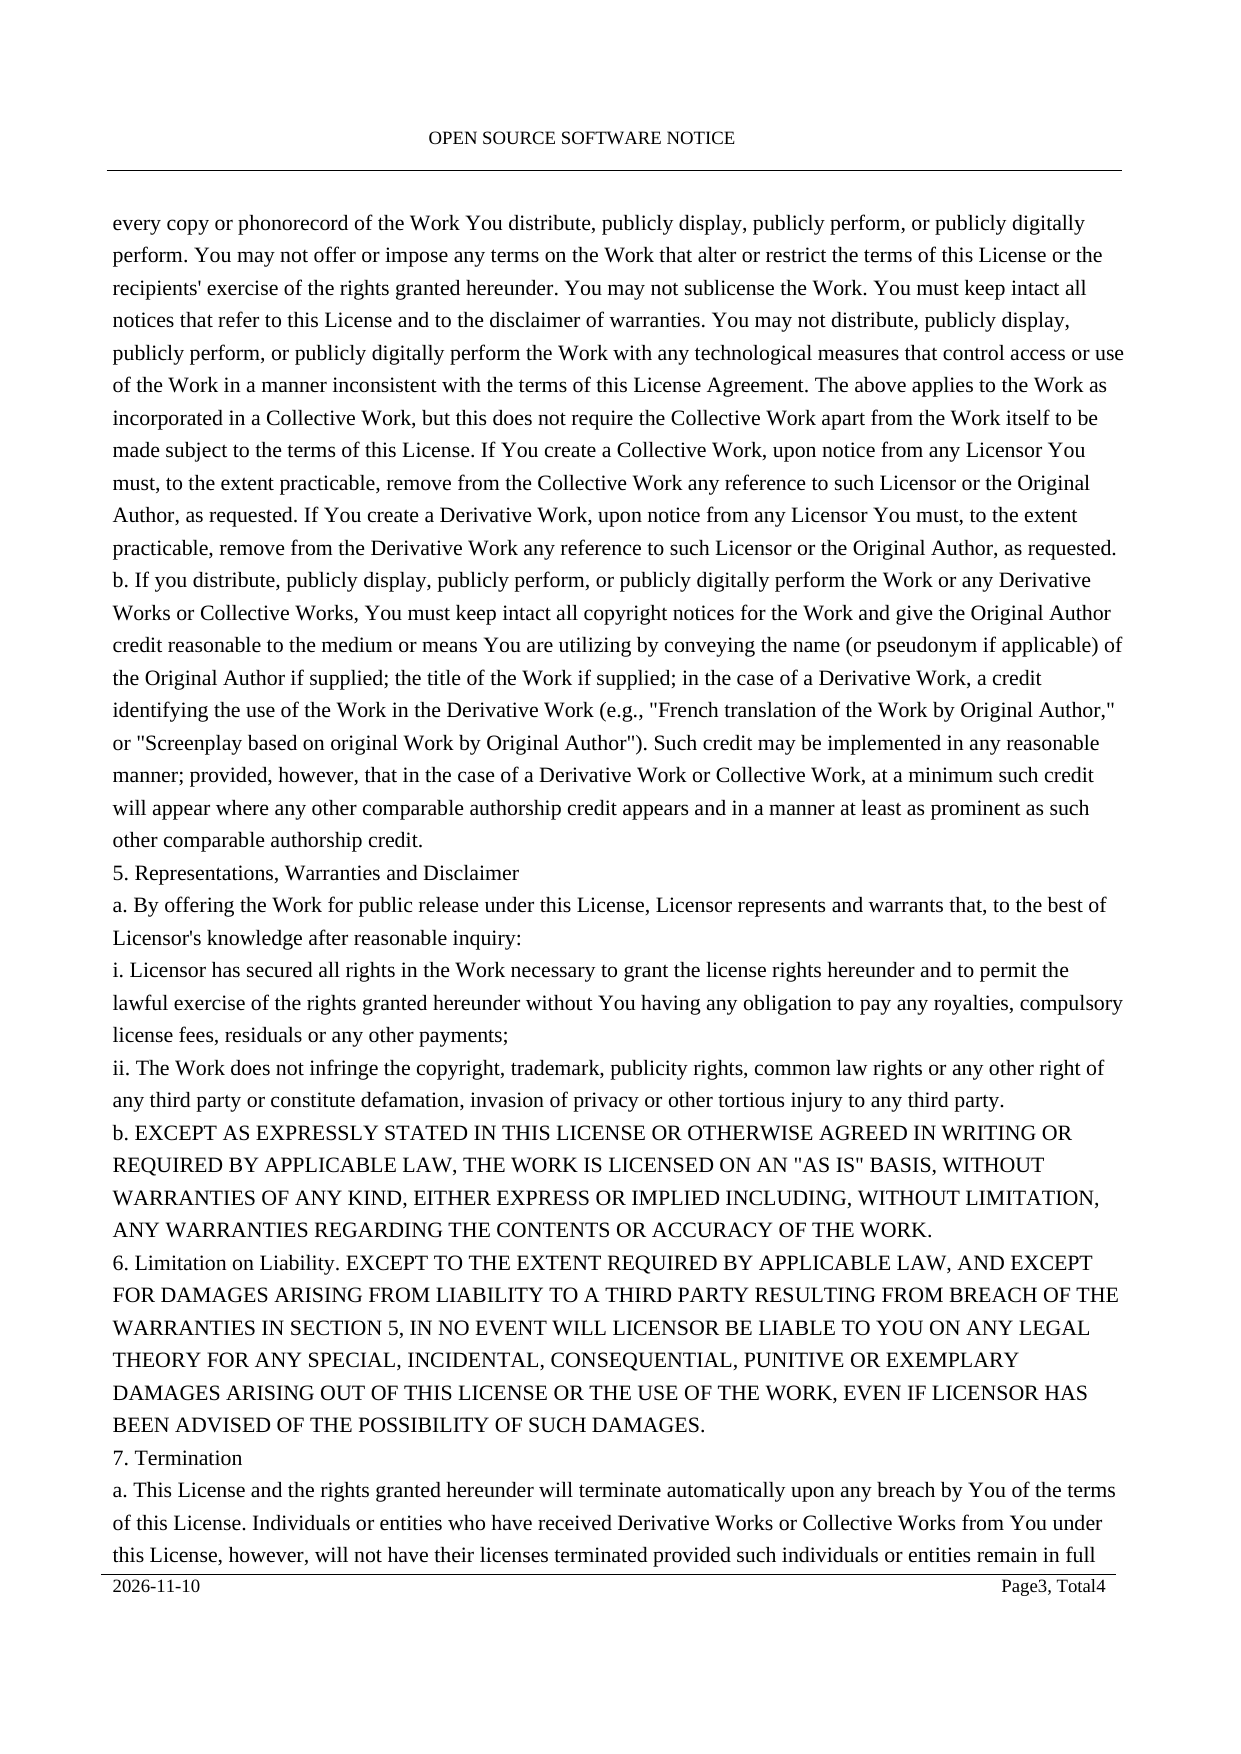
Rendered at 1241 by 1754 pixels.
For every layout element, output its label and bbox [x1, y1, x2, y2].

text [112, 206, 1128, 1571]
